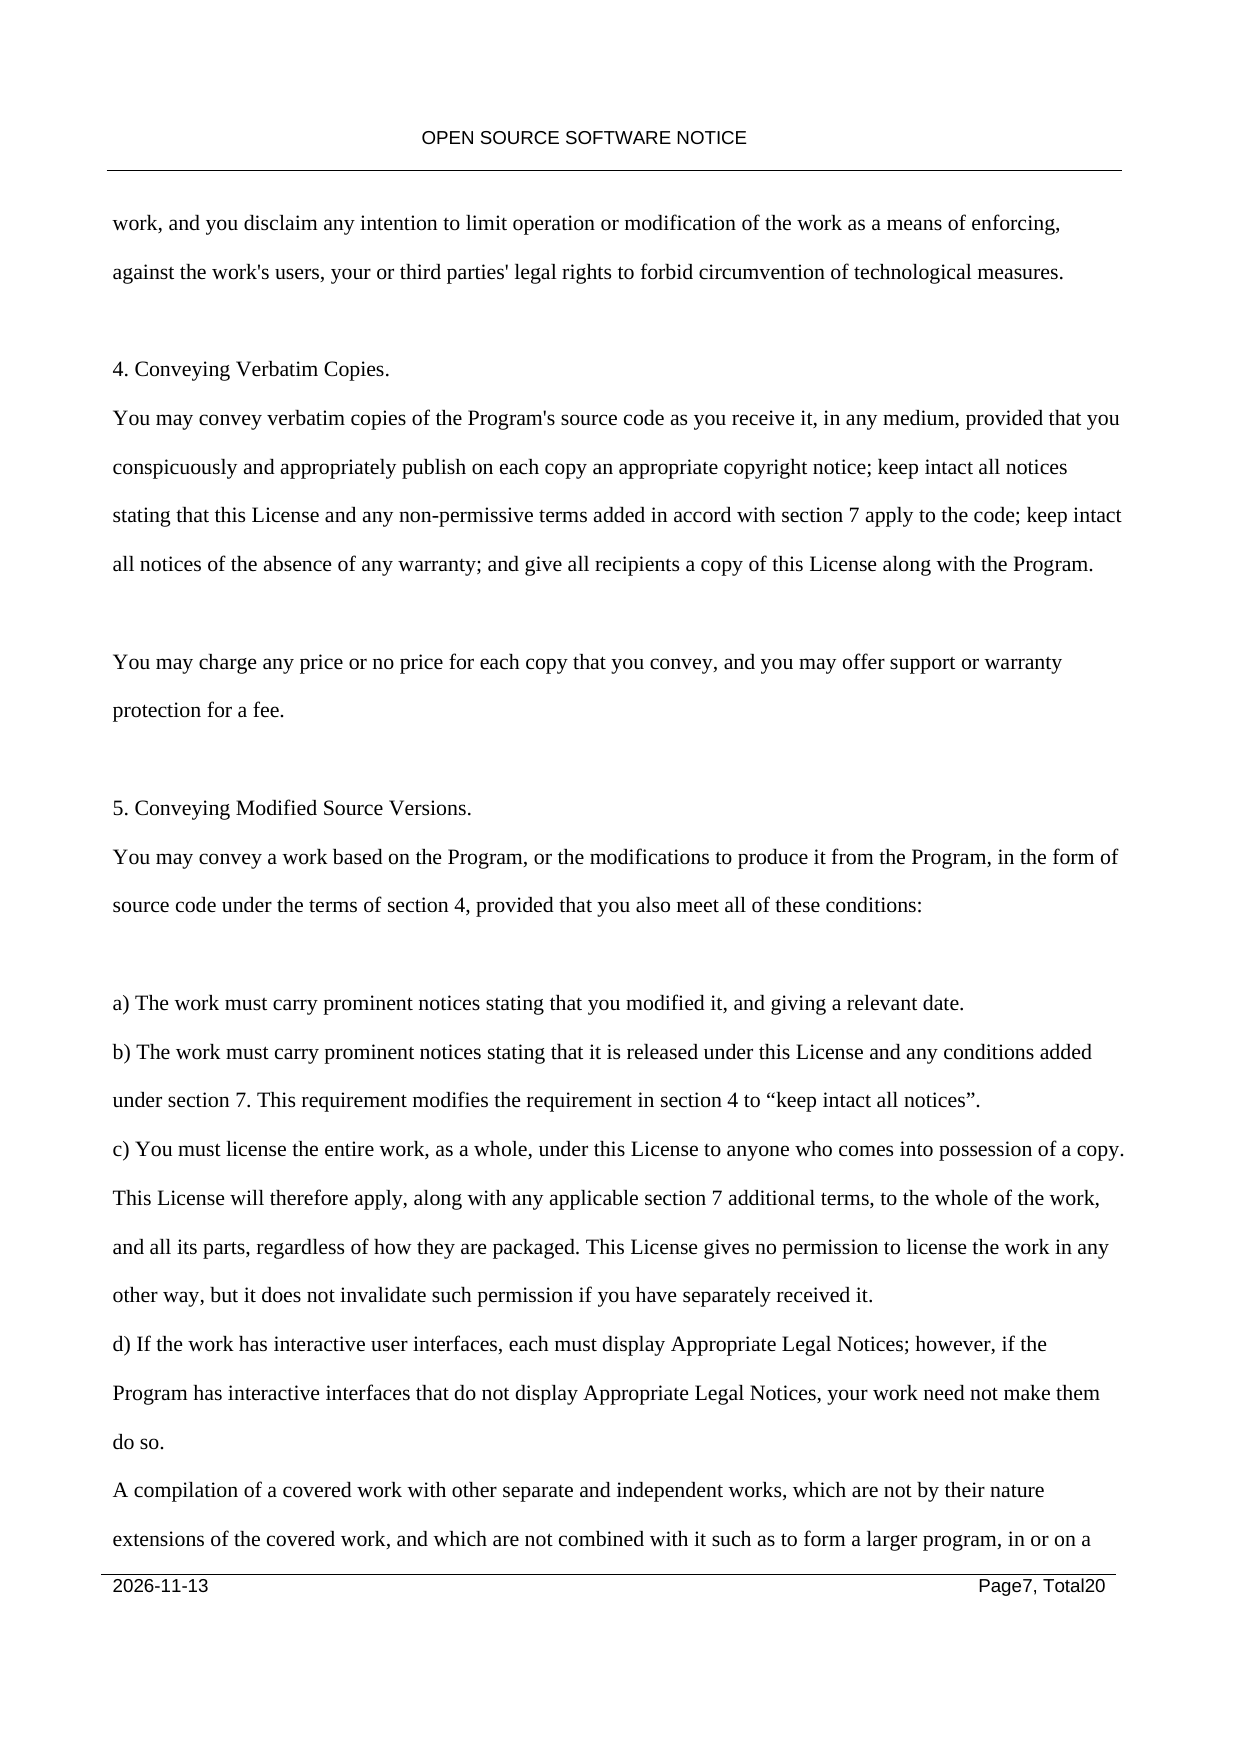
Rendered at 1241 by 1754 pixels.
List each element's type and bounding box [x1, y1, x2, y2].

text [112, 206, 1128, 1555]
